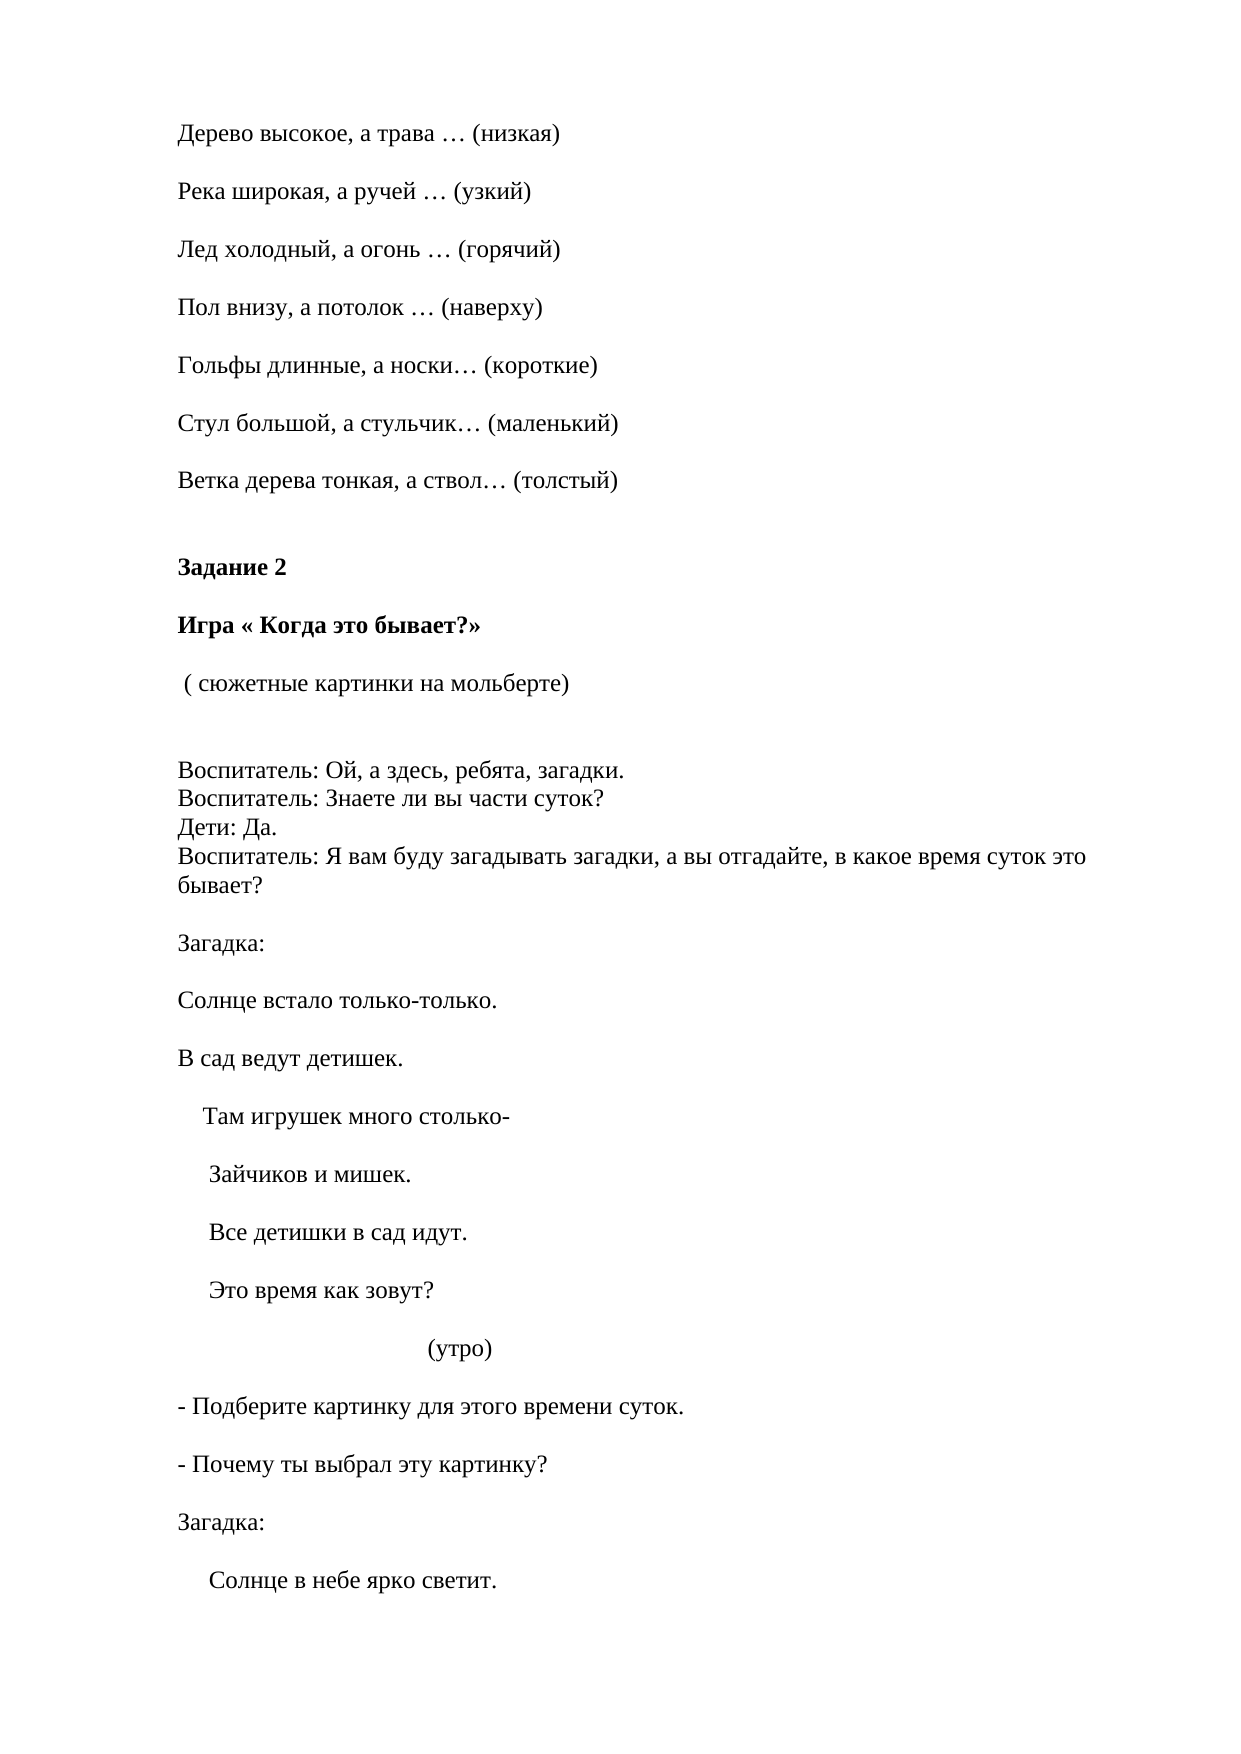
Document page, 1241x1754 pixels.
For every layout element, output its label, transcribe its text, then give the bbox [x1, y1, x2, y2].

text Загадка: [177, 928, 1152, 956]
text Игра « Когда это бывает?» [177, 610, 1152, 639]
text ( сюжетные картинки на мольберте) [177, 668, 1152, 697]
text Ветка дерева тонкая, а ствол… (толстый) [177, 466, 1152, 494]
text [177, 1391, 1152, 1420]
text Стул большой, а стульчик… (маленький) [177, 408, 1152, 436]
text В сад ведут детишек. [177, 1043, 1152, 1072]
text Солнце встало только-только. [177, 986, 1152, 1014]
text Задание 2 [177, 523, 1152, 581]
text Лед холодный, а огонь … (горячий) [177, 234, 1152, 263]
text Воспитатель: Ой, а здесь, ребята, загадки. Воспитатель: Знаете ли вы части суток? Дети: Да. Воспитатель: Я вам буду загадывать загадки, а вы отгадайте, в какое время суток это бывает? [177, 726, 1152, 898]
text Там игрушек много столько- [177, 1101, 1152, 1130]
text Гольфы длинные, а носки… (короткие) [177, 350, 1152, 378]
text Все детишки в сад идут. [177, 1217, 1152, 1246]
text Солнце в небе ярко светит. [177, 1565, 1152, 1593]
text Река широкая, а ручей … (узкий) [177, 176, 1152, 205]
text Пол внизу, а потолок … (наверху) [177, 292, 1152, 321]
text Зайчиков и мишек. [177, 1159, 1152, 1188]
text (утро) [177, 1333, 1152, 1362]
text - Почему ты выбрал эту картинку? [177, 1449, 1152, 1478]
text Это время как зовут? [177, 1275, 1152, 1304]
text Дерево высокое, а трава … (низкая) [177, 118, 1152, 147]
text Загадка: [177, 1507, 1152, 1536]
